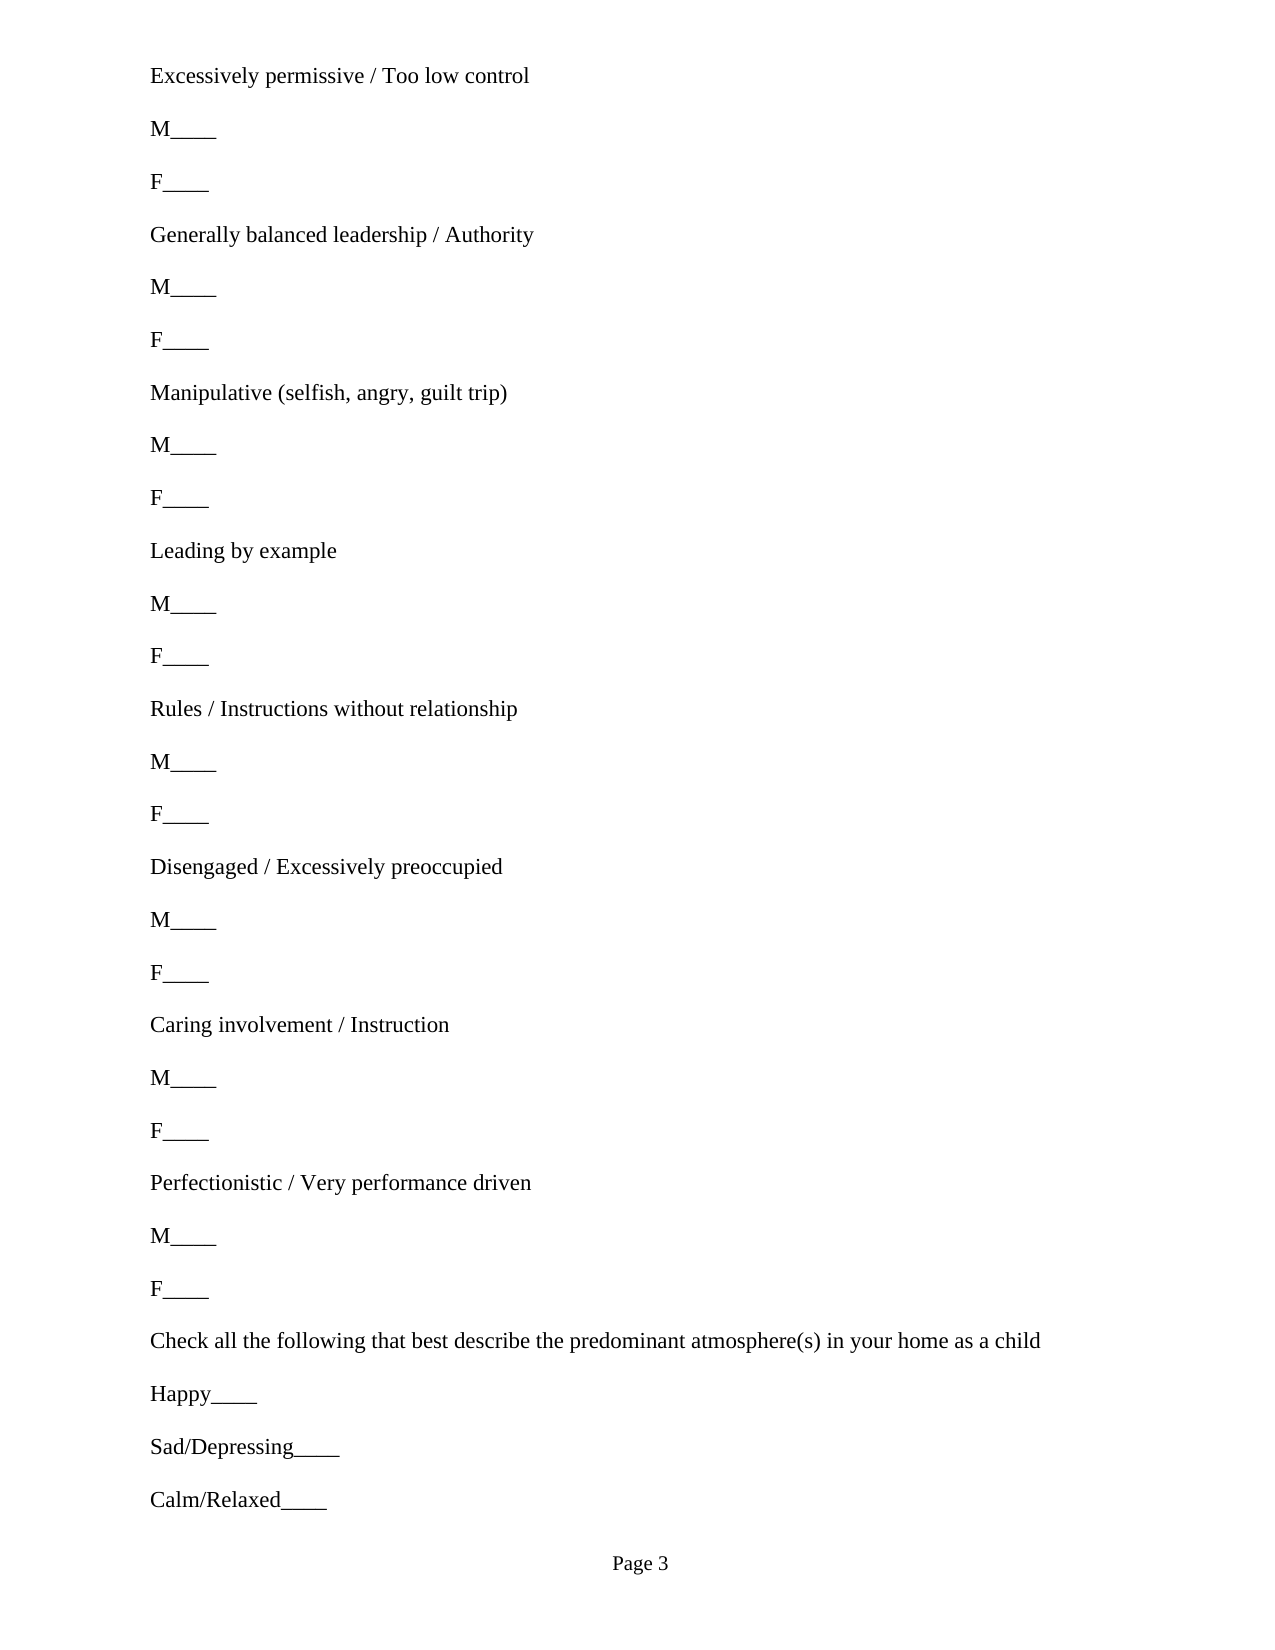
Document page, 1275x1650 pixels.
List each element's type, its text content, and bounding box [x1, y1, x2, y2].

text F____ [150, 1275, 1125, 1301]
text F____ [150, 326, 1125, 352]
text Calm/Relaxed____ [150, 1486, 1125, 1512]
text M____ [150, 115, 1125, 142]
text Check all the following that best describe the predominant atmosphere(s) in your home as a child [150, 1327, 1125, 1354]
text M____ [150, 273, 1125, 300]
text Happy____ [150, 1380, 1125, 1407]
text M____ [150, 431, 1125, 458]
text Rules / Instructions without relationship [150, 695, 1125, 721]
text Excessively permissive / Too low control [150, 62, 1125, 89]
text F____ [150, 1117, 1125, 1143]
text Disengaged / Excessively preoccupied [150, 853, 1125, 879]
text Sad/Depressing____ [150, 1433, 1125, 1459]
text F____ [150, 484, 1125, 511]
text M____ [150, 1222, 1125, 1248]
text F____ [150, 168, 1125, 194]
text M____ [150, 589, 1125, 616]
text Caring involvement / Instruction [150, 1011, 1125, 1038]
text Generally balanced leadership / Authority [150, 221, 1125, 247]
text Manipulative (selfish, angry, guilt trip) [150, 379, 1125, 405]
text F____ [150, 800, 1125, 827]
text F____ [150, 642, 1125, 669]
text M____ [150, 748, 1125, 774]
text Leading by example [150, 537, 1125, 563]
text M____ [150, 1064, 1125, 1090]
text Perfectionistic / Very performance driven [150, 1169, 1125, 1196]
text F____ [150, 958, 1125, 985]
text M____ [150, 906, 1125, 932]
